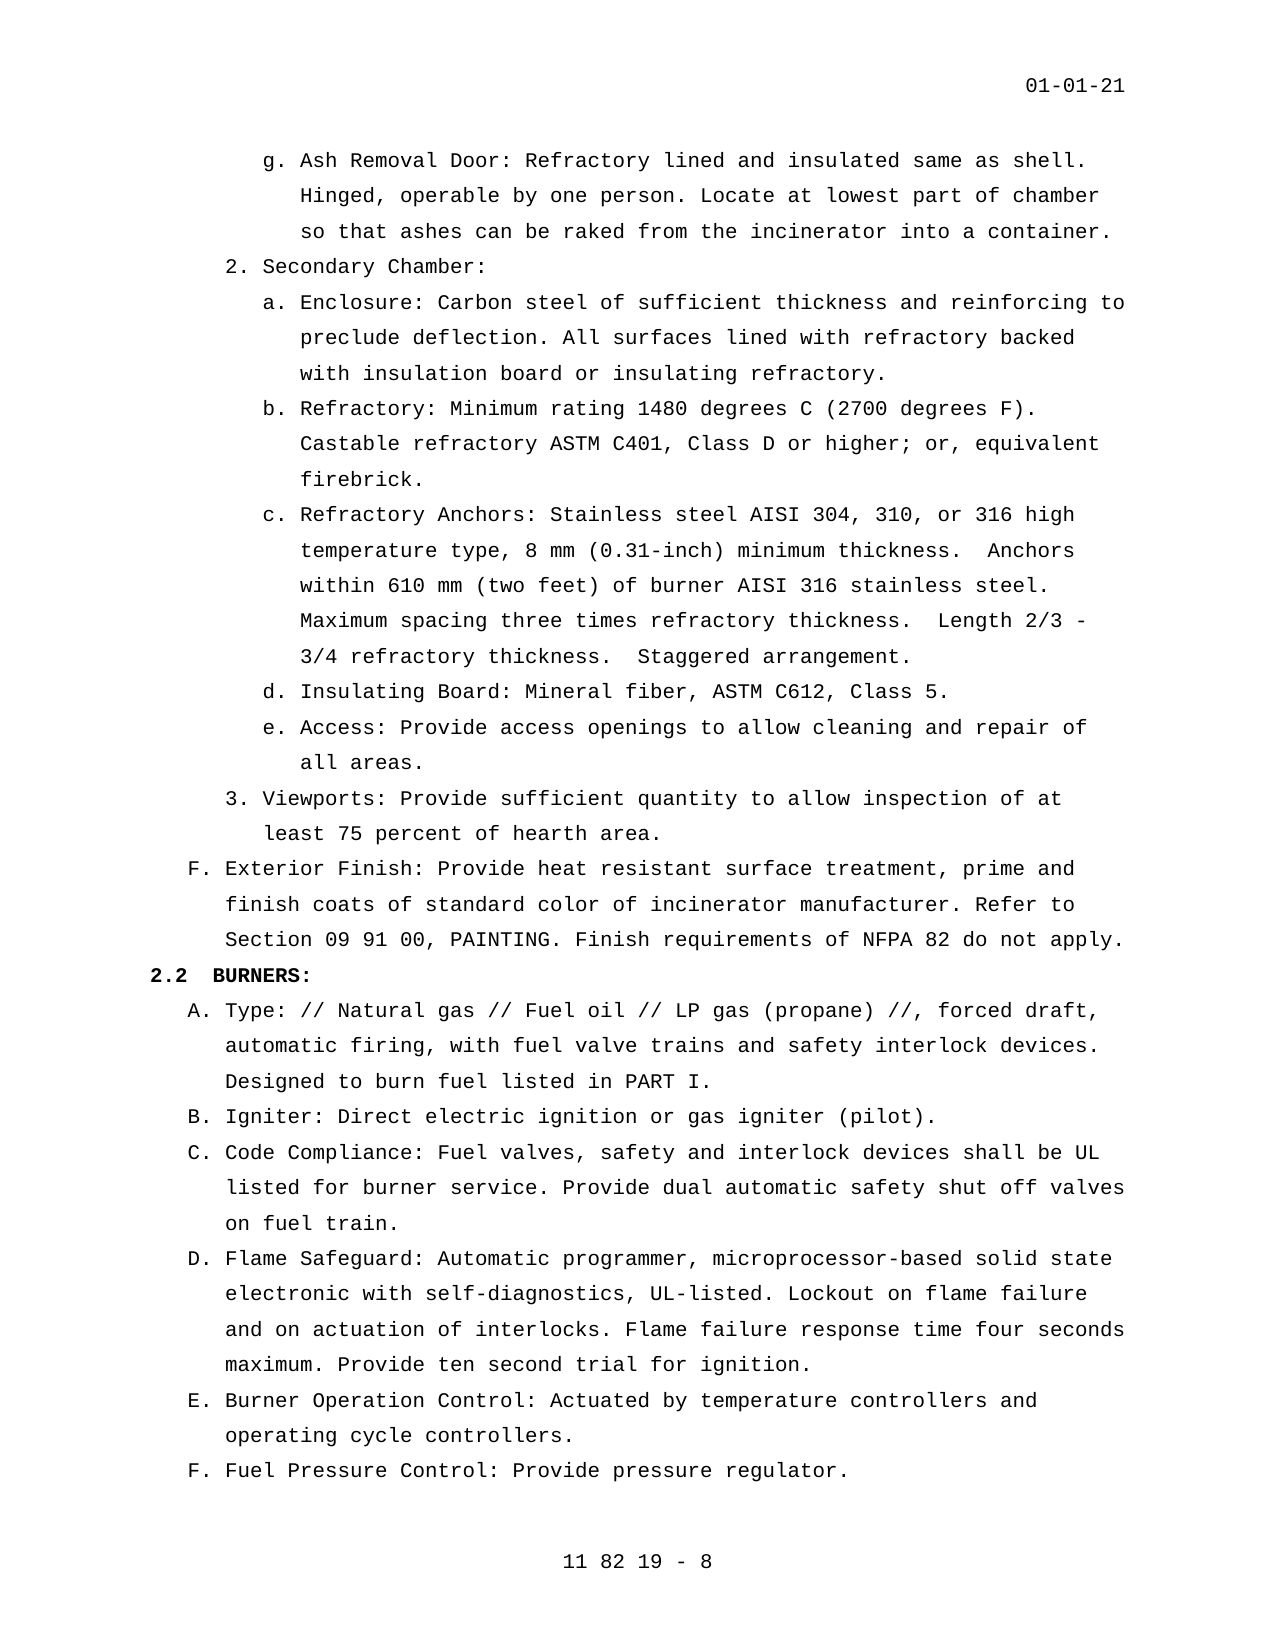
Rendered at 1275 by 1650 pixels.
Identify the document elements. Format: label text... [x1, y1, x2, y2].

list Access: Provide access openings to allow cleaning and repair of all areas. [262, 717, 1125, 776]
list Fuel Pressure Control: Provide pressure regulator. [187, 1460, 1125, 1484]
list Refractory: Minimum rating 1480 degrees C (2700 degrees F). Castable refractory ASTM C401, Class D or higher; or, equivalent firebrick. [262, 398, 1125, 492]
list Exterior Finish: Provide heat resistant surface treatment, prime and finish coats of standard color of incinerator manufacturer. Refer to Section 09 91 00, PAINTING. Finish requirements of NFPA 82 do not apply. [187, 858, 1125, 953]
list BURNERS: [150, 964, 1125, 988]
list Refractory Anchors: Stainless steel AISI 304, 310, or 316 high temperature type, 8 mm (0.31-inch) minimum thickness. Anchors within 610 mm (two feet) of burner AISI 316 stainless steel. Maximum spacing three times refractory thickness. Length 2/3 - 3/4 refractory thickness. Staggered arrangement. [262, 504, 1125, 669]
list Type: // Natural gas // Fuel oil // LP gas (propane) //, forced draft, automatic firing, with fuel valve trains and safety interlock devices. Designed to burn fuel listed in PART I. [187, 1000, 1125, 1094]
list Burner Operation Control: Actuated by temperature controllers and operating cycle controllers. [187, 1389, 1125, 1449]
list Code Compliance: Fuel valves, safety and interlock devices shall be UL listed for burner service. Provide dual automatic safety shut off valves on fuel train. [187, 1142, 1125, 1236]
list Secondary Chamber: [225, 256, 1125, 280]
list Igniter: Direct electric ignition or gas igniter (pilot). [187, 1106, 1125, 1130]
list Enclosure: Carbon steel of sufficient thickness and reinforcing to preclude deflection. All surfaces lined with refractory backed with insulation board or insulating refractory. [262, 292, 1125, 386]
list Flame Safeguard: Automatic programmer, microprocessor-based solid state electronic with self-diagnostics, UL-listed. Lockout on flame failure and on actuation of interlocks. Flame failure response time four seconds maximum. Provide ten second trial for ignition. [187, 1248, 1125, 1378]
list Ash Removal Door: Refractory lined and insulated same as shell. Hinged, operable by one person. Locate at lowest part of chamber so that ashes can be raked from the incinerator into a container. [262, 150, 1125, 244]
list Insulating Board: Mineral fiber, ASTM C612, Class 5. [262, 681, 1125, 705]
list Viewports: Provide sufficient quantity to allow inspection of at least 75 percent of hearth area. [225, 787, 1125, 847]
